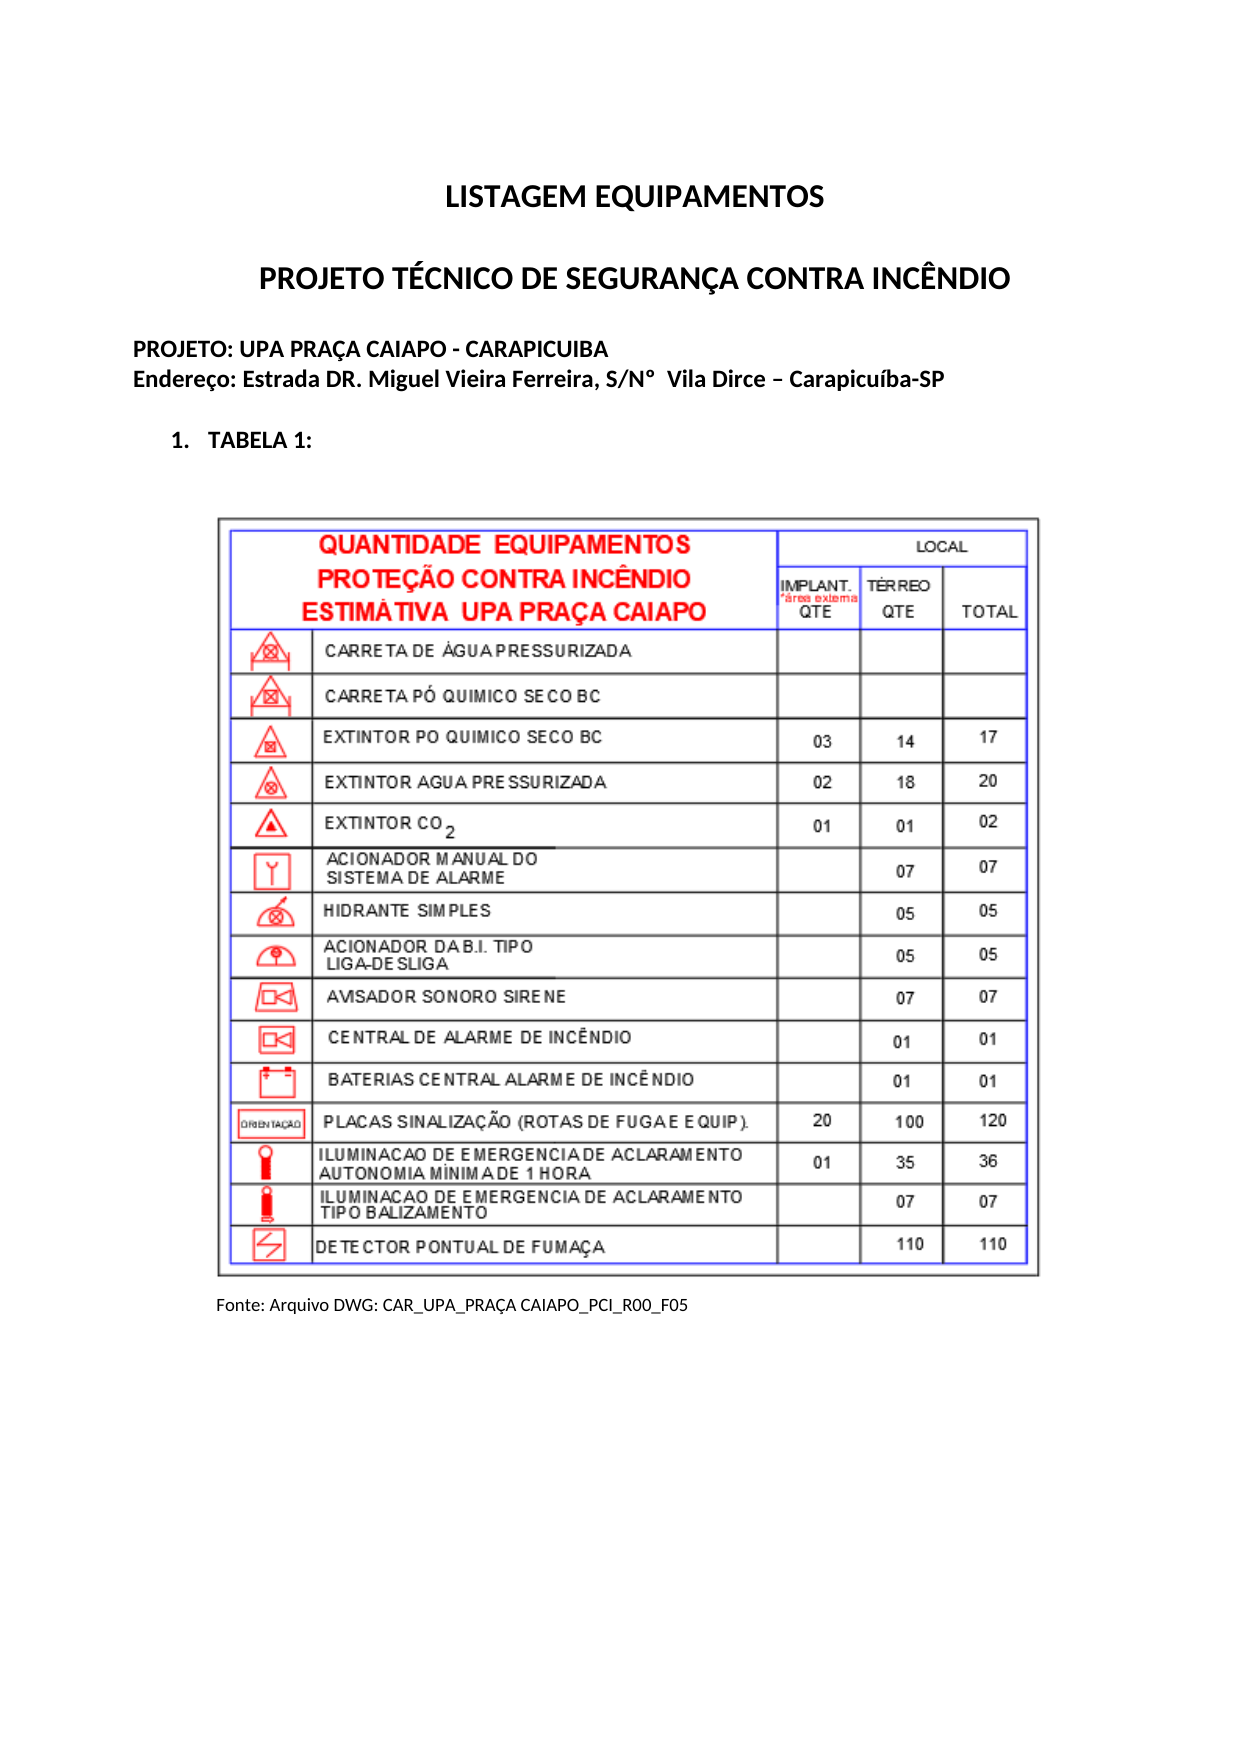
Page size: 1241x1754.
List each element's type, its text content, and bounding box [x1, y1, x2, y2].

picture [207, 485, 1047, 1294]
list TABELA 1: [170, 424, 1137, 455]
text PROJETO TÉCNICO DE SEGURANÇA CONTRA INCÊNDIO [133, 257, 1137, 297]
text Endereço: Estrada DR. Miguel Vieira Ferreira, S/Nº Vila Dirce – Carapicuíba-SP [133, 363, 1137, 394]
list Fonte: Arquivo DWG: CAR_UPA_PRAÇA CAIAPO_PCI_R00_F05 [208, 1293, 1137, 1316]
text PROJETO: UPA PRAÇA CAIAPO - CARAPICUIBA [133, 333, 1137, 363]
text LISTAGEM EQUIPAMENTOS [133, 175, 1137, 216]
